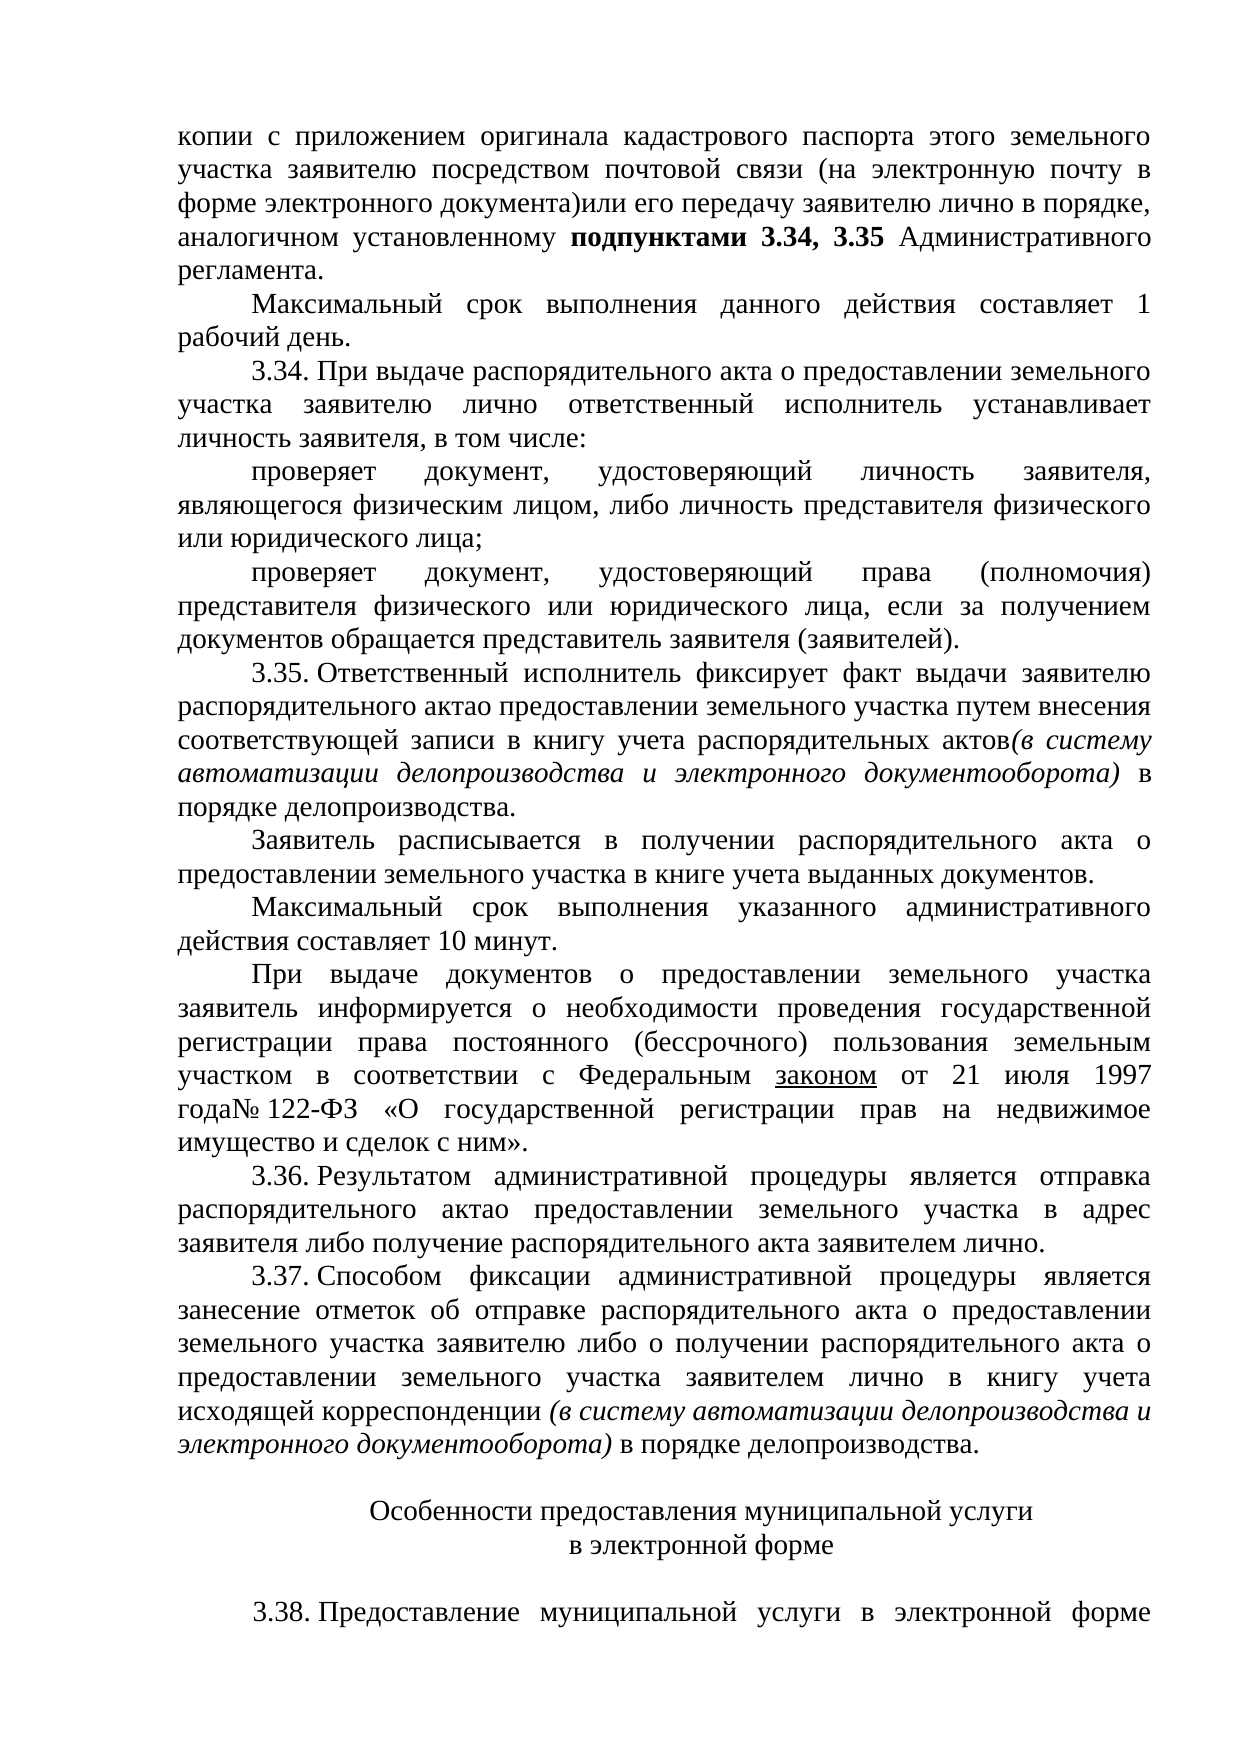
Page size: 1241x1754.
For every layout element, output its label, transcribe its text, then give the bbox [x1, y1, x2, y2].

text в электронной форме [177, 1527, 1152, 1560]
text проверяет документ, удостоверяющий права (полномочия) представителя физического или юридического лица, если за получением документов обращается представитель заявителя (заявителей). [177, 554, 1152, 655]
text При выдаче документов о предоставлении земельного участка заявитель информируется о необходимости проведения государственной регистрации права постоянного (бессрочного) пользования земельным участком в соответствии с Федеральным законом от 21 июля 1997 года№ 122-ФЗ «О государственной регистрации прав на недвижимое имущество и сделок с ним». [177, 957, 1152, 1158]
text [177, 1594, 1152, 1627]
text Максимальный срок выполнения данного действия составляет 1 рабочий день. [177, 286, 1152, 353]
text Особенности предоставления муниципальной услуги [177, 1493, 1152, 1527]
text Максимальный срок выполнения указанного административного действия составляет 10 минут. [177, 889, 1152, 957]
text 3.36. Результатом административной процедуры является отправка распорядительного актао предоставлении земельного участка в адрес заявителя либо получение распорядительного акта заявителем лично. [177, 1158, 1152, 1258]
text 3.34. При выдаче распорядительного акта о предоставлении земельного участка заявителю лично ответственный исполнитель устанавливает личность заявителя, в том числе: [177, 353, 1152, 453]
text проверяет документ, удостоверяющий личность заявителя, являющегося физическим лицом, либо личность представителя физического или юридического лица; [177, 453, 1152, 554]
text Заявитель расписывается в получении распорядительного акта о предоставлении земельного участка в книге учета выданных документов. [177, 822, 1152, 889]
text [177, 118, 1152, 286]
text 3.37. Способом фиксации административной процедуры является занесение отметок об отправке распорядительного акта о предоставлении земельного участка заявителю либо о получении распорядительного акта о предоставлении земельного участка заявителем лично в книгу учета исходящей корреспонденции (в систему автоматизации делопроизводства и электронного документооборота) в порядке делопроизводства. [177, 1258, 1152, 1460]
text 3.35. Ответственный исполнитель фиксирует факт выдачи заявителю распорядительного актао предоставлении земельного участка путем внесения соответствующей записи в книгу учета распорядительных актов(в систему автоматизации делопроизводства и электронного документооборота) в порядке делопроизводства. [177, 655, 1152, 822]
